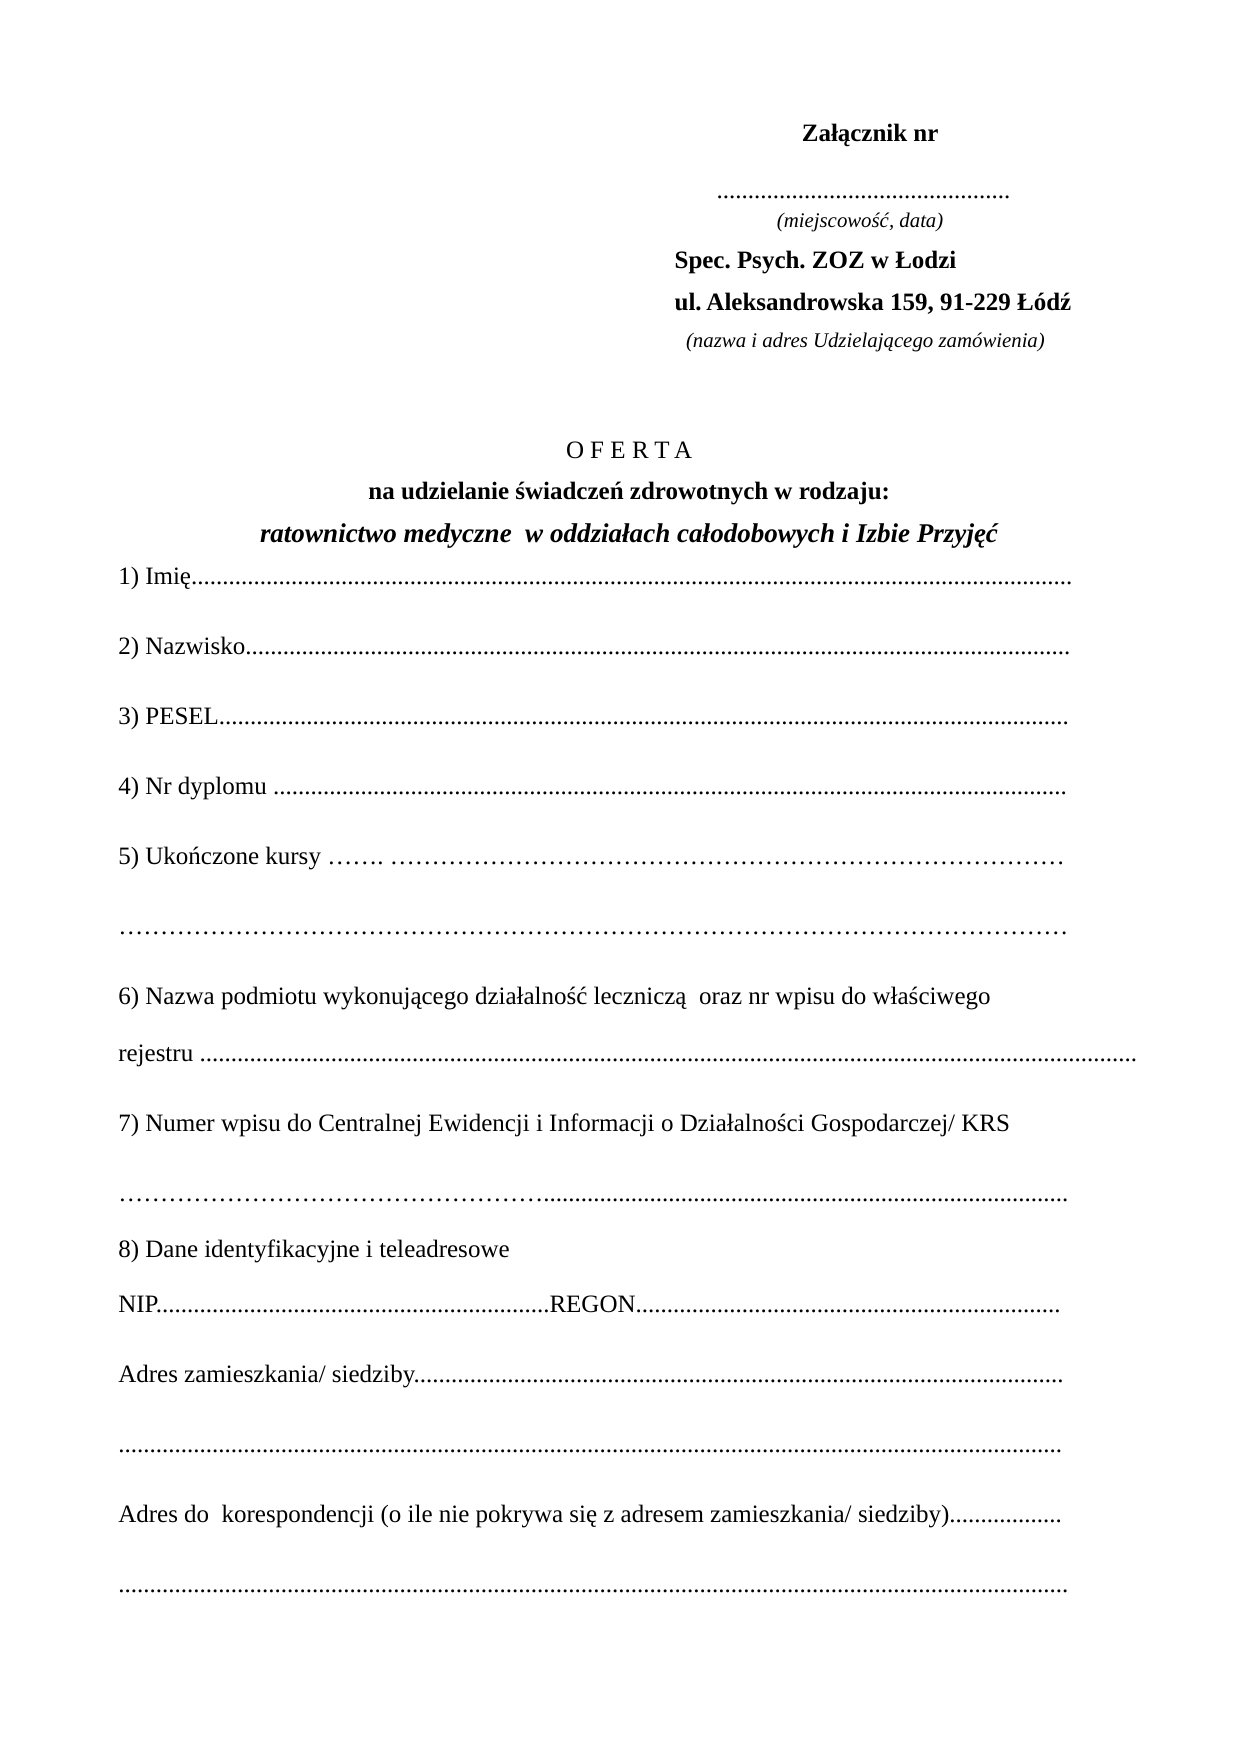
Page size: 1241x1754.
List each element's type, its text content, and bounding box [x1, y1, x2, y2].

text …………………………………………….................................................................................... [118, 1178, 1140, 1207]
text O F E R T A [118, 435, 1140, 463]
text 8) Dane identyfikacyjne i teleadresowe [118, 1234, 1140, 1263]
text ........................................................................................................................................................ [118, 1569, 1140, 1598]
text 3) PESEL........................................................................................................................................ [118, 701, 1140, 729]
text Adres zamieszkania/ siedziby........................................................................................................ [118, 1359, 1140, 1388]
text 4) Nr dyplomu ............................................................................................................................... [118, 771, 1140, 799]
text ............................................... (miejscowość, data) [118, 176, 1140, 233]
text Spec. Psych. ZOZ w Łodzi [118, 246, 1140, 274]
text 2) Nazwisko.................................................................................................................................... [118, 631, 1140, 659]
text Załącznik nr [118, 118, 1140, 147]
text …………………………………………………………………………………………………… [118, 911, 1140, 939]
text ul. Aleksandrowska 159, 91-229 Łódź [118, 287, 1140, 316]
text 7) Numer wpisu do Centralnej Ewidencji i Informacji o Działalności Gospodarczej/ KRS [118, 1108, 1140, 1137]
text 5) Ukończone kursy ……. ……………………………………………………………………… [118, 841, 1140, 869]
text 6) Nazwa podmiotu wykonującego działalność leczniczą oraz nr wpisu do właściwego rejestru ...................................................................................................................................................... [118, 981, 1140, 1067]
text ....................................................................................................................................................... [118, 1429, 1140, 1458]
text Adres do korespondencji (o ile nie pokrywa się z adresem zamieszkania/ siedziby).................. [118, 1499, 1140, 1528]
text (nazwa i adres Udzielającego zamówienia) [118, 328, 1140, 352]
text ratownictwo medyczne w oddziałach całodobowych i Izbie Przyjęć [118, 517, 1140, 548]
text NIP...............................................................REGON.................................................................... [118, 1289, 1140, 1318]
text na udzielanie świadczeń zdrowotnych w rodzaju: [118, 476, 1140, 505]
text 1) Imię............................................................................................................................................. [118, 561, 1140, 589]
